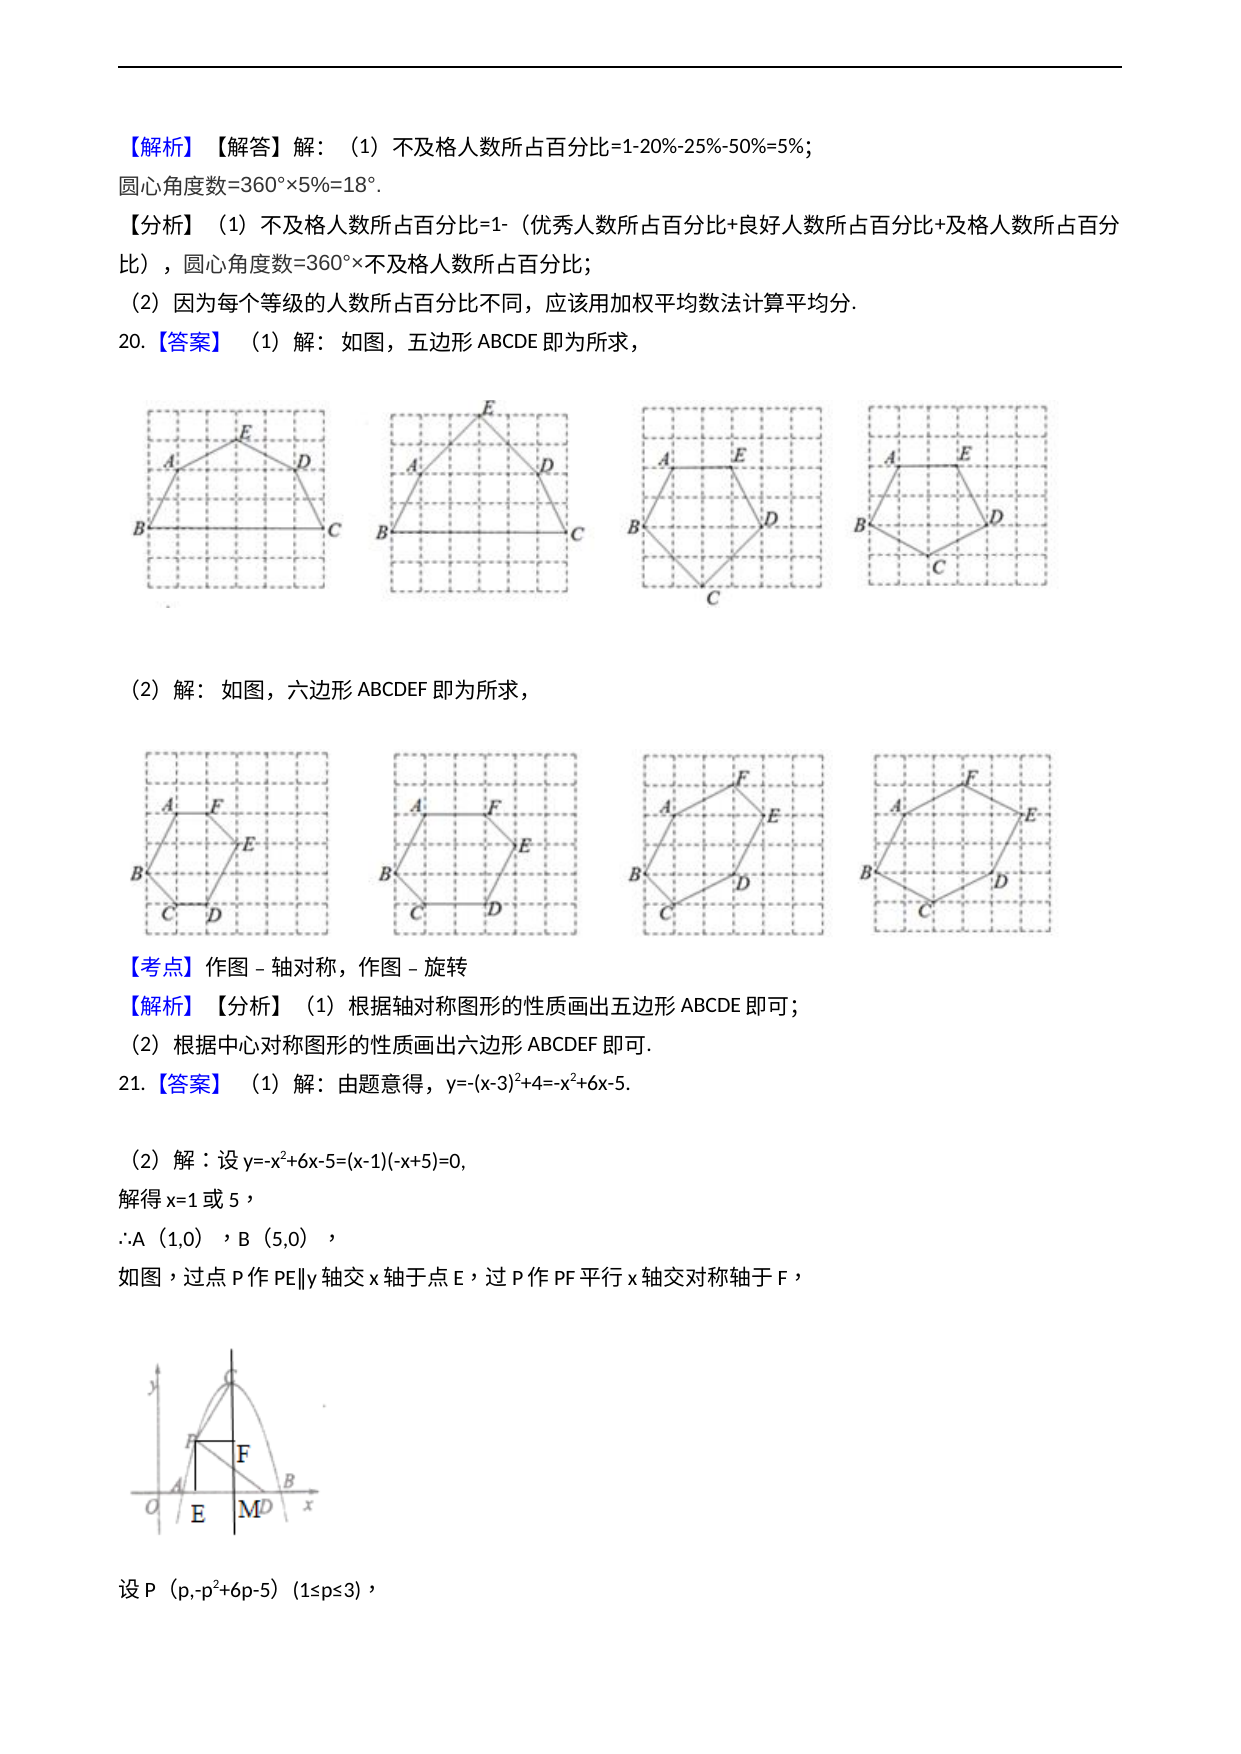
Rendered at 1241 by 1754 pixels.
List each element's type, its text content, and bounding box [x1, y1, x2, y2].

picture [118, 400, 1065, 608]
text 20.【答案】 （1）解： 如图，五边形ABCDE即为所求， [118, 324, 1122, 396]
text （2）解： 如图，六边形ABCDEF即为所求， [118, 634, 1122, 744]
picture [118, 1338, 339, 1551]
picture [118, 749, 1065, 942]
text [118, 1066, 1122, 1605]
text 【解析】【分析】（1）根据轴对称图形的性质画出五边形ABCDE即可； （2）根据中心对称图形的性质画出六边形ABCDEF即可. [118, 988, 1122, 1060]
text 【解析】【解答】解：（1）不及格人数所占百分比=1-20%-25%-50%=5%； 圆心角度数=360°×5%=18°. 【分析】（1）不及格人数所占百分比=1-（优秀人数所占百分比+良好人数所占百分比+及格人数所占百分比），圆心角度数=360°×不及格人数所占百分比； （2）因为每个等级的人数所占百分比不同，应该用加权平均数法计算平均分. [118, 129, 1122, 318]
text 【考点】作图﹣轴对称，作图﹣旋转 [118, 950, 1122, 982]
